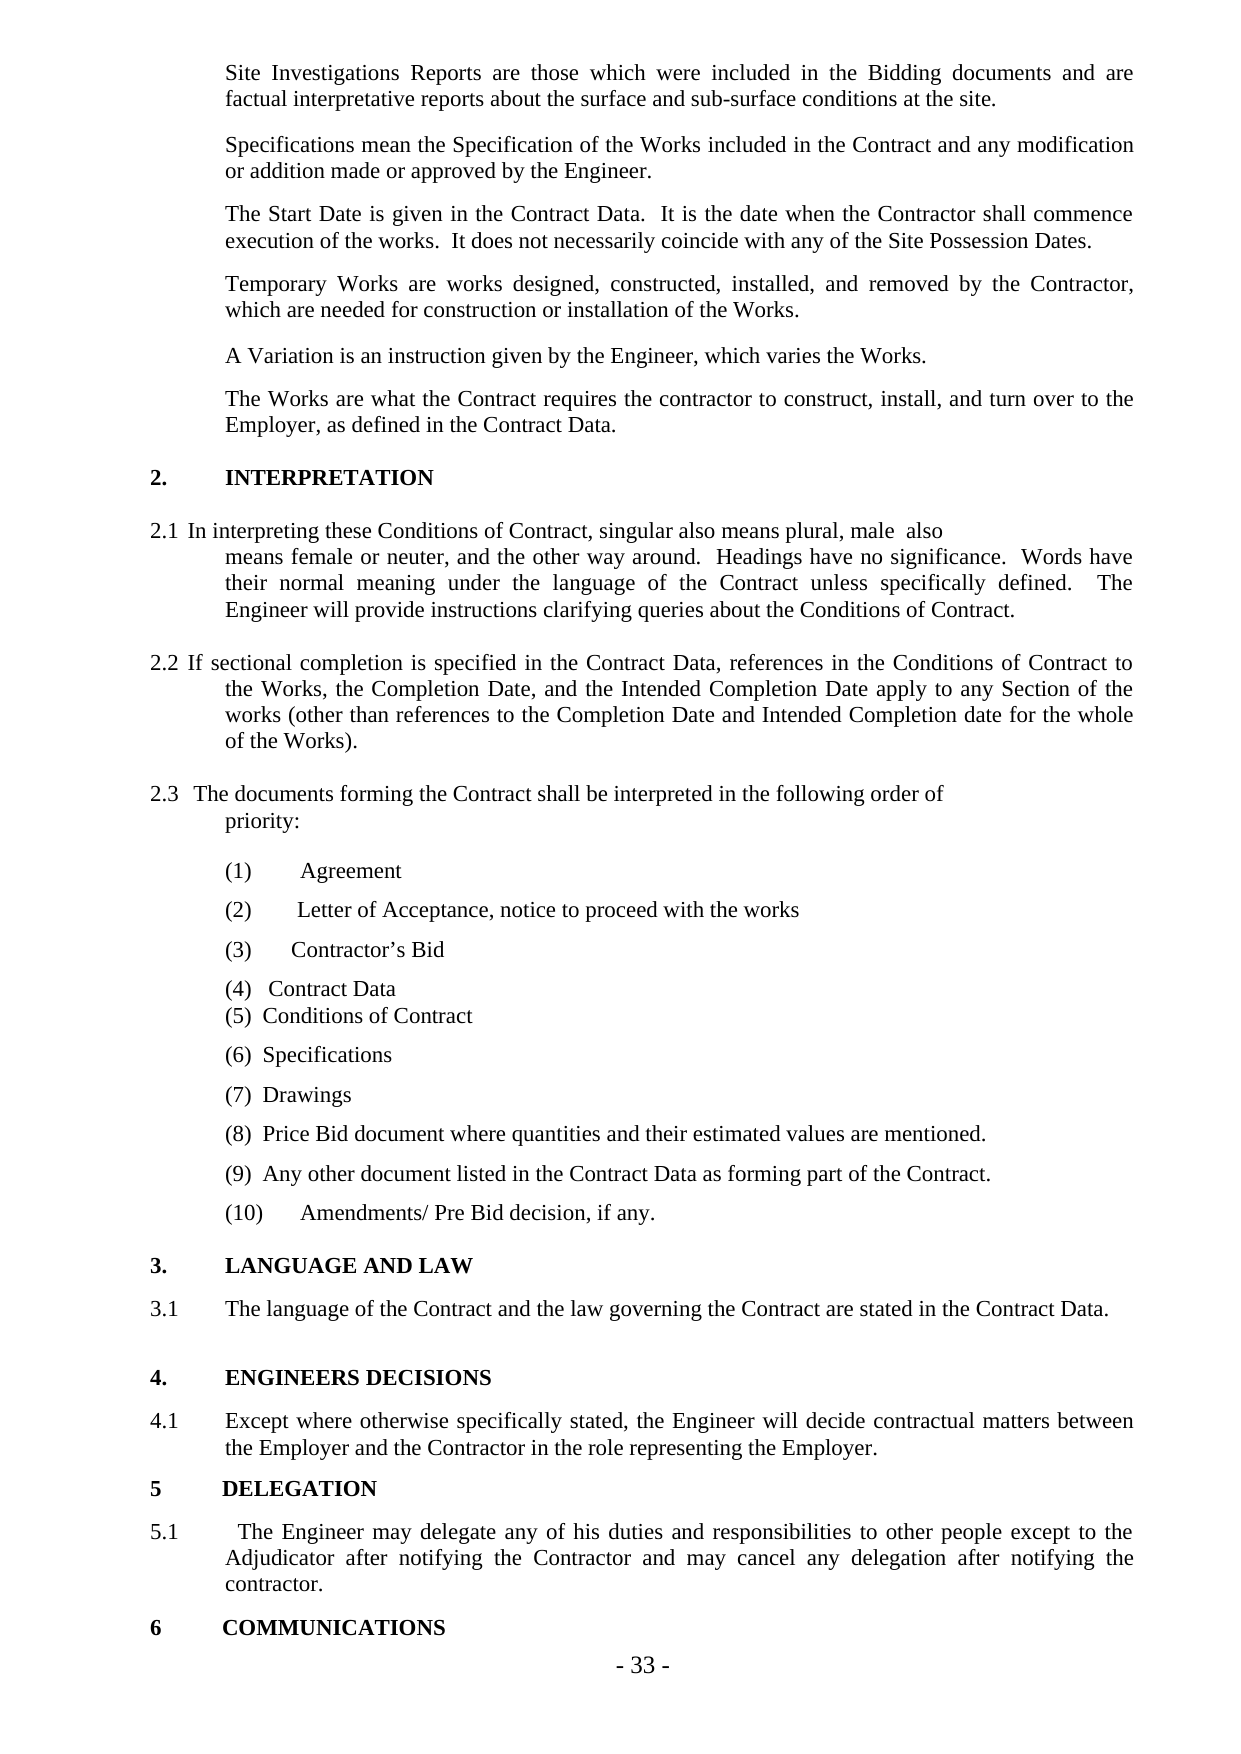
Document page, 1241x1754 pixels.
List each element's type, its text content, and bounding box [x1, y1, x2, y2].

list The documents forming the Contract shall be interpreted in the following order of [150, 780, 1135, 807]
list Contract Data [225, 975, 1135, 1002]
text 3. LANGUAGE AND LAW [150, 1252, 1135, 1278]
text 4. ENGINEERS DECISIONS [150, 1364, 1135, 1391]
text means female or neuter, and the other way around. Headings have no significance. Words have their normal meaning under the language of the Contract unless specifically defined. The Engineer will provide instructions clarifying queries about the Conditions of Contract. [150, 543, 1135, 622]
list Contractor’s Bid [225, 936, 1135, 962]
list DELEGATION [150, 1475, 1135, 1501]
text The Start Date is given in the Contract Data. It is the date when the Contractor shall commence execution of the works. It does not necessarily coincide with any of the Site Possession Dates. [225, 201, 1135, 253]
text Specifications mean the Specification of the Works included in the Contract and any modification or addition made or approved by the Engineer. [225, 131, 1135, 184]
list The language of the Contract and the law governing the Contract are stated in the Contract Data. [150, 1295, 1135, 1321]
list INTERPRETATION [150, 464, 1135, 490]
list Agreement [225, 857, 1135, 883]
list Conditions of Contract [225, 1002, 1135, 1028]
text 4.1 Except where otherwise specifically stated, the Engineer will decide contractual matters between the Employer and the Contractor in the role representing the Employer. [150, 1408, 1135, 1460]
list Amendments/ Pre Bid decision, if any. [225, 1199, 1135, 1226]
text priority: [225, 807, 1135, 833]
list If sectional completion is specified in the Contract Data, references in the Conditions of Contract to the Works, the Completion Date, and the Intended Completion Date apply to any Section of the works (other than references to the Completion Date and Intended Completion date for the whole of the Works). [150, 648, 1135, 754]
list Any other document listed in the Contract Data as forming part of the Contract. [225, 1160, 1135, 1186]
text Site Investigations Reports are those which were included in the Bidding documents and are factual interpretative reports about the surface and sub-surface conditions at the site. [225, 59, 1135, 112]
list Price Bid document where quantities and their estimated values are mentioned. [225, 1120, 1135, 1147]
text A Variation is an instruction given by the Engineer, which varies the Works. [225, 342, 1135, 368]
text The Works are what the Contract requires the contractor to construct, install, and turn over to the Employer, as defined in the Contract Data. [225, 385, 1135, 438]
list Drawings [225, 1081, 1135, 1107]
list In interpreting these Conditions of Contract, singular also means plural, male also [150, 517, 1135, 543]
list COMMUNICATIONS [150, 1614, 1135, 1640]
text Temporary Works are works designed, constructed, installed, and removed by the Contractor, which are needed for construction or installation of the Works. [225, 270, 1135, 323]
list The Engineer may delegate any of his duties and responsibilities to other people except to the Adjudicator after notifying the Contractor and may cancel any delegation after notifying the contractor. [150, 1518, 1135, 1597]
list Specifications [225, 1041, 1135, 1068]
list Letter of Acceptance, notice to proceed with the works [225, 896, 1135, 923]
